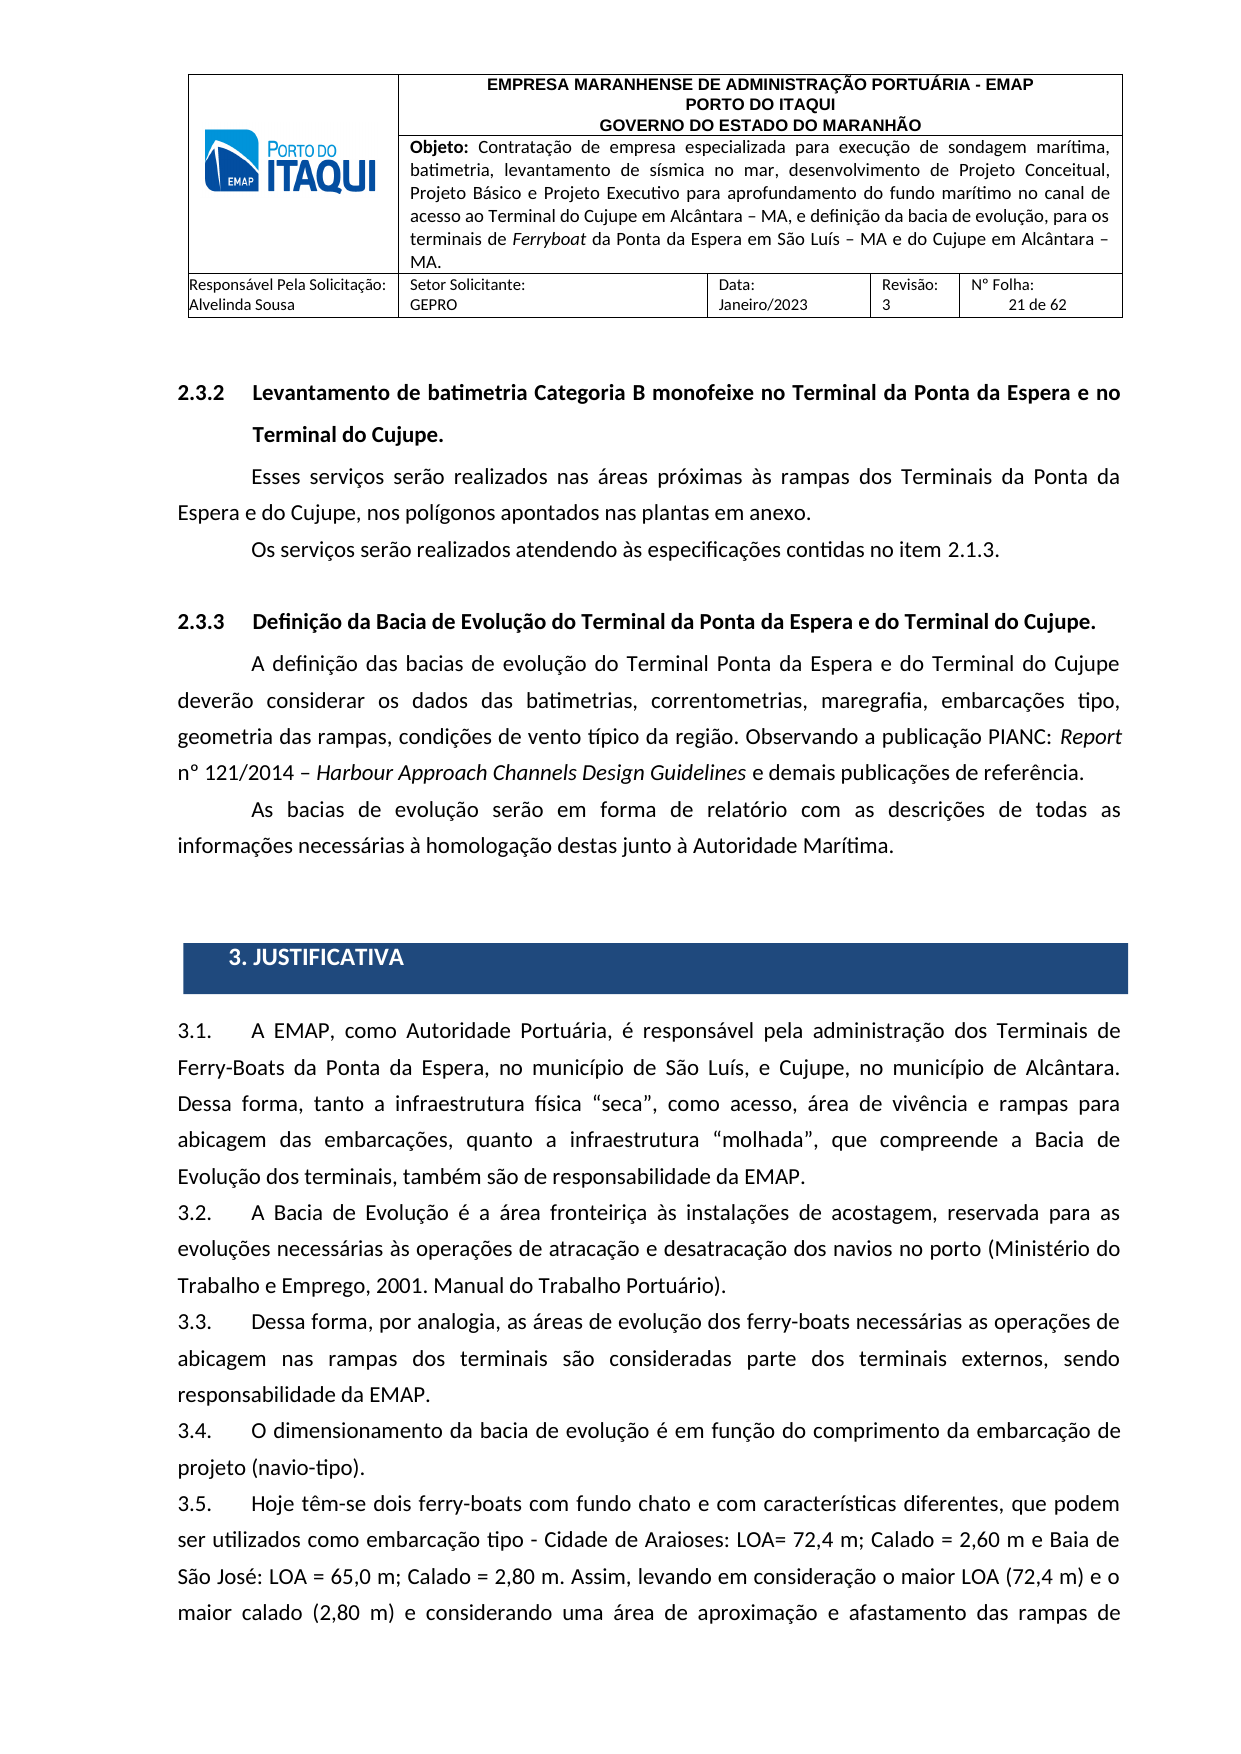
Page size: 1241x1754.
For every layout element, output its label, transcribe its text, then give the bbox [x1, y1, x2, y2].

list Definição da Bacia de Evolução do Terminal da Ponta da Espera e do Terminal do Cujupe. [177, 607, 1122, 636]
text Os serviços serão realizados atendendo às especificações contidas no item 2.1.3. [177, 535, 1122, 563]
list Levantamento de batimetria Categoria B monofeixe no Terminal da Ponta da Espera e no Terminal do Cujupe. [177, 378, 1122, 448]
picture [199, 122, 380, 198]
text As bacias de evolução serão em forma de relatório com as descrições de todas as informações necessárias à homologação destas junto à Autoridade Marítima. [177, 795, 1122, 859]
list Dessa forma, por analogia, as áreas de evolução dos ferry-boats necessárias as operações de abicagem nas rampas dos terminais são consideradas parte dos terminais externos, sendo responsabilidade da EMAP. [177, 1307, 1122, 1408]
list A Bacia de Evolução é a área fronteiriça às instalações de acostagem, reservada para as evoluções necessárias às operações de atracação e desatracação dos navios no porto (Ministério do Trabalho e Emprego, 2001. Manual do Trabalho Portuário). [177, 1198, 1122, 1299]
list A EMAP, como Autoridade Portuária, é responsável pela administração dos Terminais de Ferry-Boats da Ponta da Espera, no município de São Luís, e Cujupe, no município de Alcântara. Dessa forma, tanto a infraestrutura física “seca”, como acesso, área de vivência e rampas para abicagem das embarcações, quanto a infraestrutura “molhada”, que compreende a Bacia de Evolução dos terminais, também são de responsabilidade da EMAP. [177, 1016, 1122, 1190]
text A definição das bacias de evolução do Terminal Ponta da Espera e do Terminal do Cujupe deverão considerar os dados das batimetrias, correntometrias, maregrafia, embarcações tipo, geometria das rampas, condições de vento típico da região. Observando a publicação PIANC: Report nº 121/2014 – Harbour Approach Channels Design Guidelines e demais publicações de referência. [177, 649, 1122, 787]
text Esses serviços serão realizados nas áreas próximas às rampas dos Terminais da Ponta da Espera e do Cujupe, nos polígonos apontados nas plantas em anexo. [177, 462, 1122, 526]
list O dimensionamento da bacia de evolução é em função do comprimento da embarcação de projeto (navio-tipo). [177, 1416, 1122, 1481]
